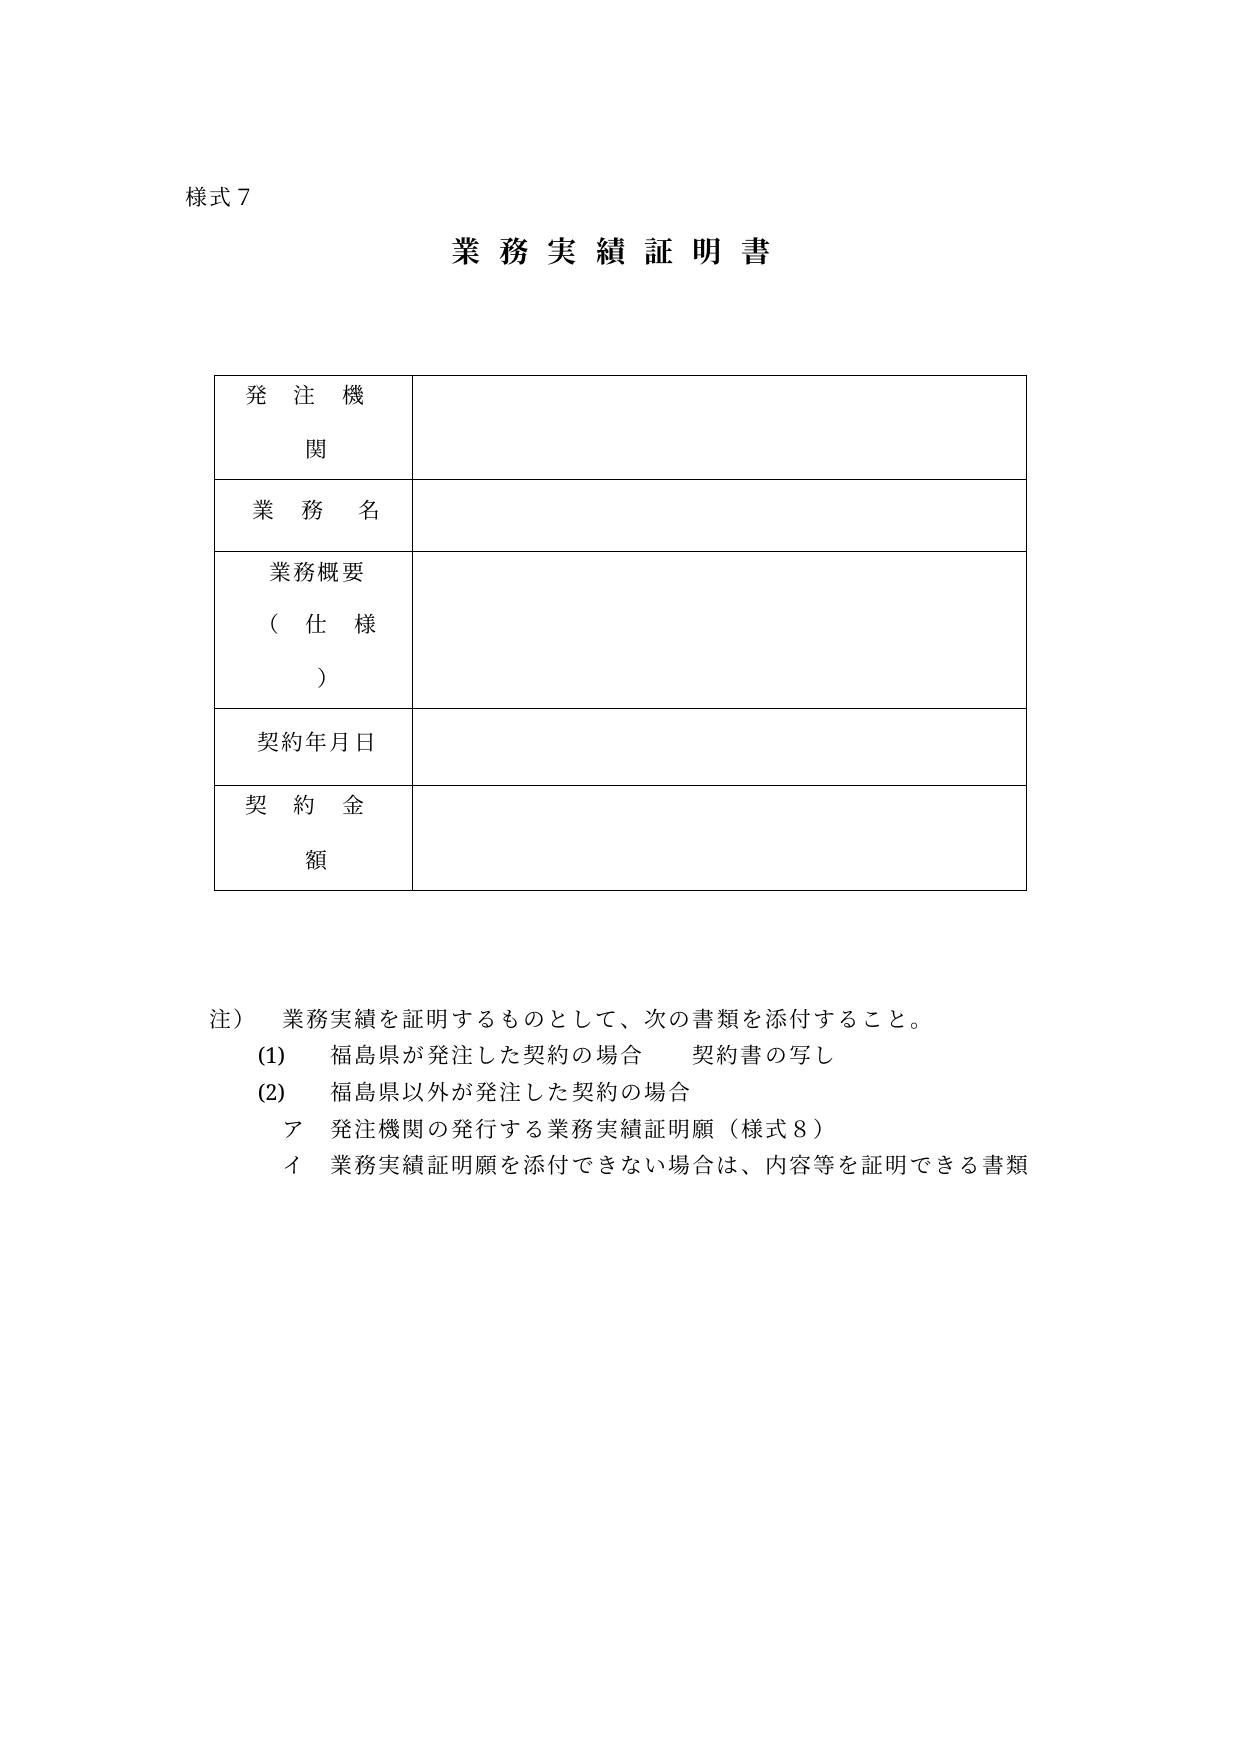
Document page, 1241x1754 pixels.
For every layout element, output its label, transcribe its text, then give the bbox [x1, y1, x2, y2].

table_header 発注機関 [215, 376, 412, 479]
table_cell 業務概要 （ 仕 様 ） [215, 552, 412, 708]
table_header [413, 376, 1026, 479]
text (2) 福島県以外が発注した契約の場合 [185, 1073, 1055, 1109]
table_cell [413, 480, 1026, 551]
subtitle 業務実績証明書 [185, 214, 1055, 287]
text (1) 福島県が発注した契約の場合 契約書の写し [185, 1036, 1055, 1073]
table_cell [413, 709, 1026, 785]
table_cell 契約年月日 [215, 709, 412, 785]
table_cell 業務名 [215, 480, 412, 551]
table_cell 契約金額 [215, 786, 412, 889]
table_cell [413, 552, 1026, 708]
text 様式７競争入札参加資格に関する誓約書（単体企業・事業協同組合用） [185, 177, 1055, 214]
table_cell [413, 786, 1026, 889]
text 注） 業務実績を証明するものとして、次の書類を添付すること。 [185, 1000, 1055, 1036]
text ア 発注機関の発行する業務実績証明願（様式８） [185, 1109, 1055, 1146]
text イ 業務実績証明願を添付できない場合は、内容等を証明できる書類 [185, 1146, 1055, 1182]
